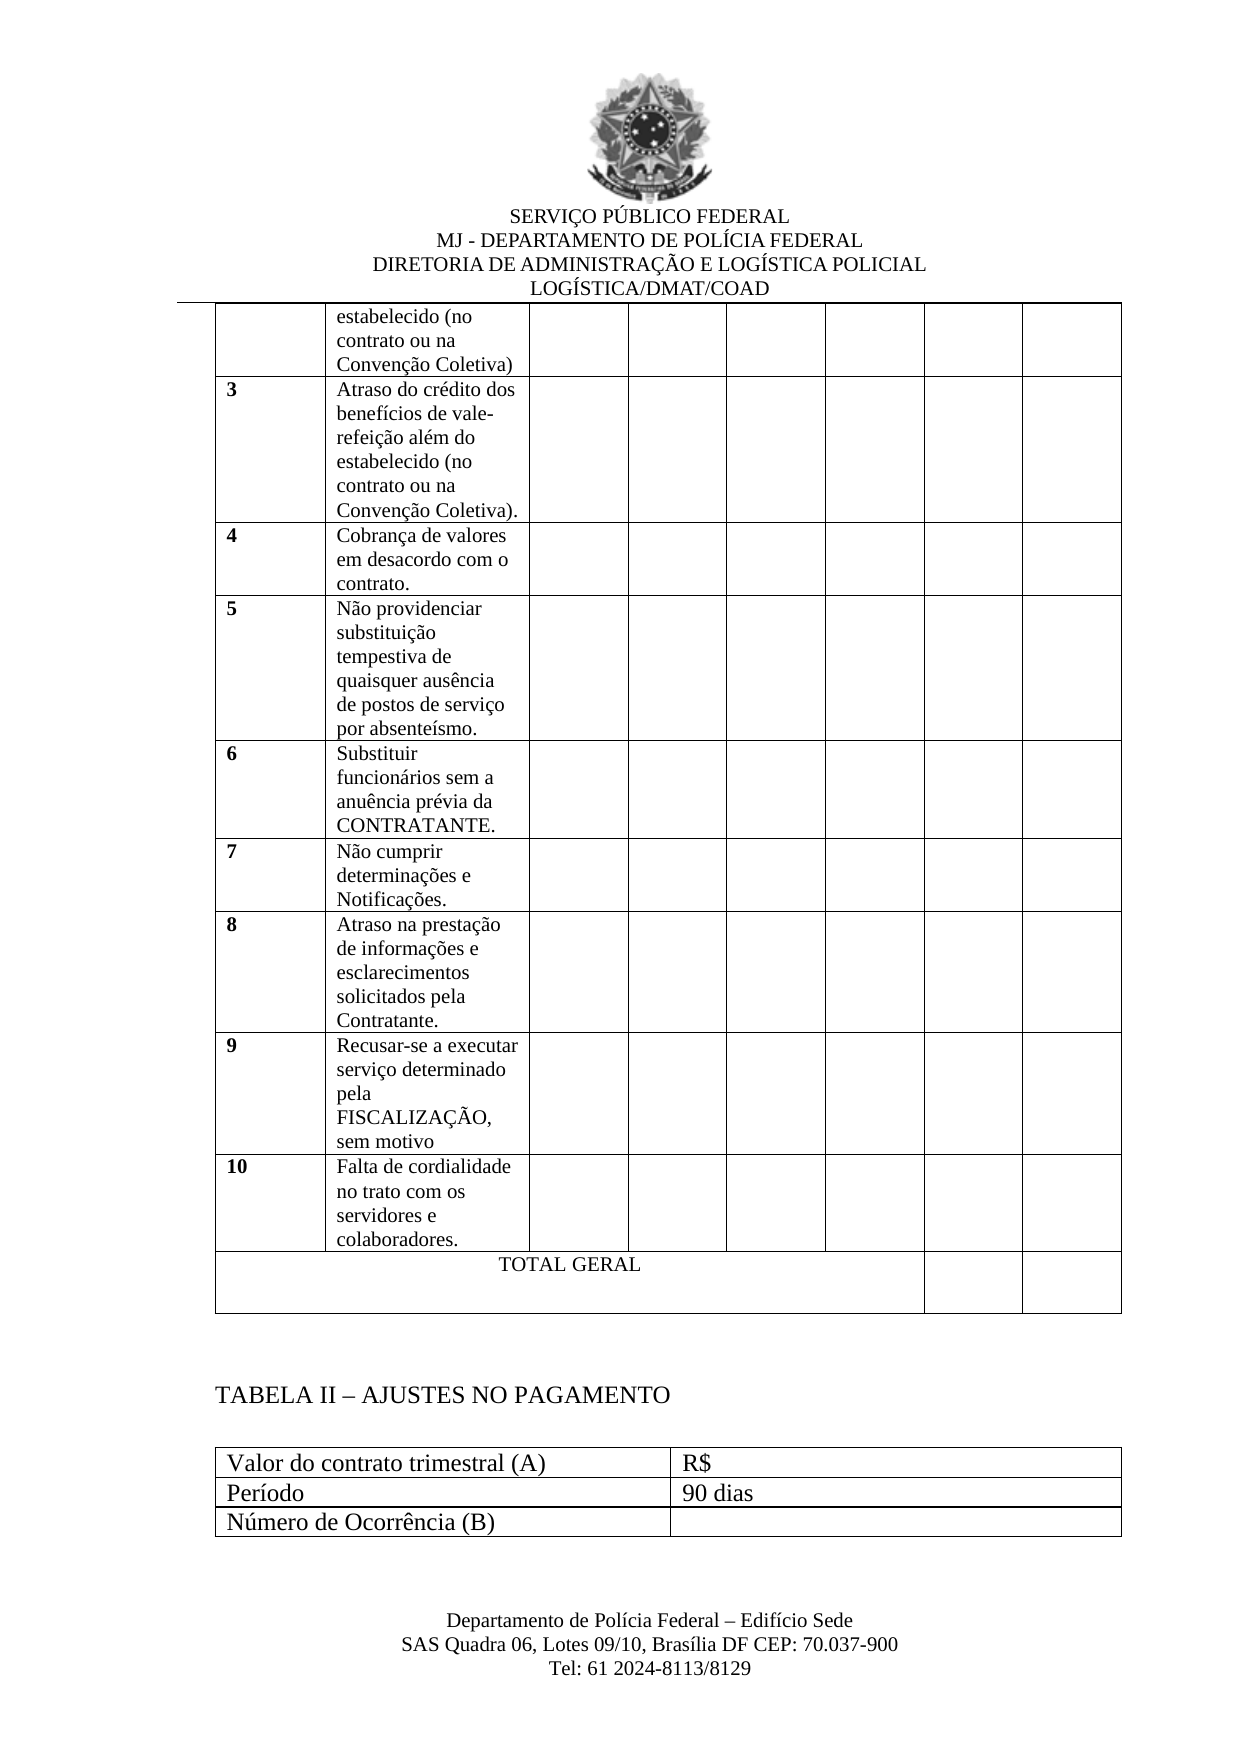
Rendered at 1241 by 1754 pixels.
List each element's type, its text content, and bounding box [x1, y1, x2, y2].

table_cell [727, 1033, 825, 1153]
table_cell Período [216, 1478, 670, 1506]
table_cell [925, 304, 1022, 376]
table_cell [727, 377, 825, 522]
table_cell 4 [216, 523, 325, 595]
table_cell [727, 596, 825, 740]
table_cell [727, 523, 825, 595]
table_cell [925, 912, 1022, 1032]
table_cell [1023, 523, 1121, 595]
table_cell [826, 1155, 924, 1251]
picture [587, 73, 713, 204]
table_cell [826, 912, 924, 1032]
table_cell 8 [216, 912, 325, 1032]
table_cell [727, 839, 825, 911]
table_cell [1023, 741, 1121, 837]
table_cell 10 [216, 1155, 325, 1251]
table_cell [629, 912, 726, 1032]
table_cell [530, 377, 628, 522]
table_cell [925, 1155, 1022, 1251]
table_cell [629, 1033, 726, 1153]
table_cell [925, 523, 1022, 595]
table_header R$ [671, 1448, 1121, 1477]
table_cell [1023, 1252, 1121, 1313]
table_cell [629, 839, 726, 911]
table_cell 90 dias [671, 1478, 1121, 1506]
table_cell Atraso na prestação de informações e esclarecimentos solicitados pela Contratante. [326, 912, 529, 1032]
table_cell [530, 912, 628, 1032]
table_cell 5 [216, 596, 325, 740]
table_cell [629, 1155, 726, 1251]
table_cell Atraso do crédito dos benefícios de vale-transporte além do estabelecido (no contrato ou na Convenção Coletiva) [326, 304, 529, 376]
table_cell Não cumprir determinações e Notificações. [326, 839, 529, 911]
table_cell [727, 1155, 825, 1251]
table_cell 7 [216, 839, 325, 911]
table_cell 2 [216, 304, 325, 376]
table_cell [826, 839, 924, 911]
table_cell [727, 741, 825, 837]
table_cell [925, 1033, 1022, 1153]
table_cell [629, 741, 726, 837]
table_cell 6 [216, 741, 325, 837]
table_cell [1023, 912, 1121, 1032]
table_cell [530, 1155, 628, 1251]
table_cell [530, 1033, 628, 1153]
table_cell [925, 377, 1022, 522]
table_cell [826, 523, 924, 595]
table_cell [530, 304, 628, 376]
table_cell [925, 741, 1022, 837]
table_cell [826, 1033, 924, 1153]
table_cell [727, 304, 825, 376]
table_cell Recusar-se a executar serviço determinado pela FISCALIZAÇÃO, sem motivo [326, 1033, 529, 1153]
table_cell [1023, 596, 1121, 740]
table_cell [629, 304, 726, 376]
text TABELA II – AJUSTES NO PAGAMENTO [215, 1381, 1122, 1409]
table_cell Atraso do crédito dos benefícios de vale-refeição além do estabelecido (no contrato ou na Convenção Coletiva). [326, 377, 529, 522]
table_cell [826, 304, 924, 376]
table_cell [671, 1508, 1121, 1536]
table_cell Cobrança de valores em desacordo com o contrato. [326, 523, 529, 595]
table_cell [1023, 839, 1121, 911]
table_cell Não providenciar substituição tempestiva de quaisquer ausência de postos de serviço por absenteísmo. [326, 596, 529, 740]
table_cell 3 [216, 377, 325, 522]
table_header Valor do contrato trimestral (A) [216, 1448, 670, 1477]
table_cell Substituir funcionários sem a anuência prévia da CONTRATANTE. [326, 741, 529, 837]
table_cell [530, 741, 628, 837]
table_cell [629, 523, 726, 595]
table_cell [629, 596, 726, 740]
table_cell [826, 596, 924, 740]
table_cell [1023, 377, 1121, 522]
table_cell [629, 377, 726, 522]
table_cell [530, 596, 628, 740]
table_cell [826, 741, 924, 837]
table_cell [826, 377, 924, 522]
table_cell Número de Ocorrência (B) [216, 1508, 670, 1536]
table_cell 9 [216, 1033, 325, 1153]
table_cell [530, 523, 628, 595]
table_cell [925, 1252, 1022, 1313]
table_cell [1023, 1033, 1121, 1153]
table_cell [530, 839, 628, 911]
table_cell [727, 912, 825, 1032]
table_cell [1023, 304, 1121, 376]
table_cell [1023, 1155, 1121, 1251]
table_cell [925, 839, 1022, 911]
table_cell [925, 596, 1022, 740]
table_cell Falta de cordialidade no trato com os servidores e colaboradores. [326, 1155, 529, 1251]
table_cell TOTAL GERAL [216, 1252, 924, 1313]
